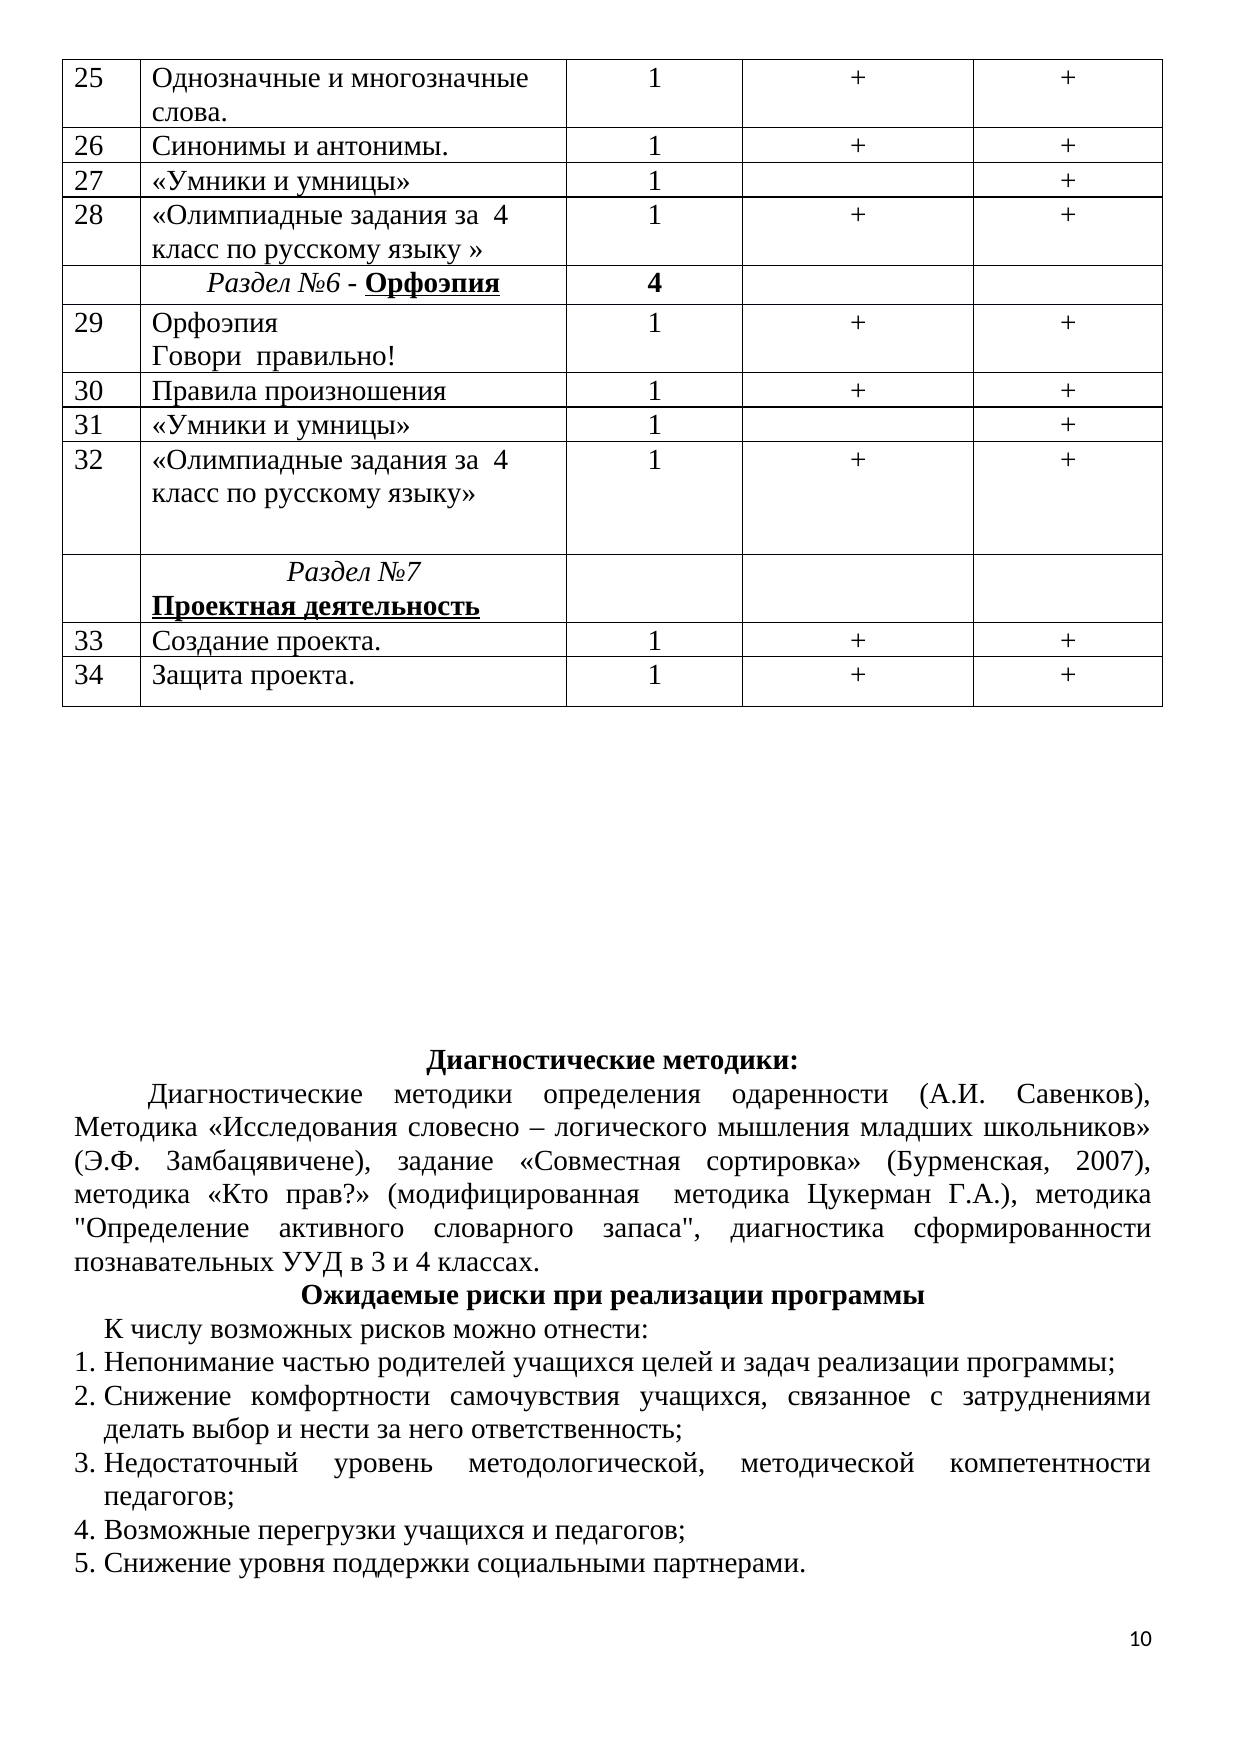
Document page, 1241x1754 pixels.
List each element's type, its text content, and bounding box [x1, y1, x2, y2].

table_cell + [743, 305, 973, 372]
table_cell [743, 408, 973, 441]
table_cell 1 [567, 373, 742, 406]
table_cell 26 [63, 128, 140, 162]
table_cell [743, 555, 973, 622]
table_cell + [974, 442, 1162, 553]
table_cell 1 [567, 408, 742, 441]
list Недостаточный уровень методологической, методической компетентности педагогов; [74, 1445, 1152, 1512]
table_cell «Умники и умницы» [141, 408, 566, 441]
table_cell + [743, 128, 973, 162]
text Ожидаемые риски при реализации программы [74, 1277, 1152, 1311]
table_cell + [743, 373, 973, 406]
table_cell 1 [567, 442, 742, 553]
table_cell [974, 555, 1162, 622]
table_cell + [743, 60, 973, 127]
table_cell + [974, 128, 1162, 162]
table_cell + [974, 305, 1162, 372]
table_cell Синонимы и антонимы. [141, 128, 566, 162]
table_cell Защита проекта. [141, 657, 566, 706]
table_cell «Олимпиадные задания за 4 класс по русскому языку » [141, 198, 566, 264]
table_cell 27 [63, 163, 140, 196]
table_cell [743, 163, 973, 196]
table_cell + [974, 623, 1162, 656]
table_cell + [974, 373, 1162, 406]
table_cell + [743, 442, 973, 553]
table_cell 34 [63, 657, 140, 706]
table_cell Правила произношения [141, 373, 566, 406]
table_cell + [743, 657, 973, 706]
table_cell + [974, 408, 1162, 441]
table_cell 31 [63, 408, 140, 441]
table_cell [567, 555, 742, 622]
table_cell Раздел №6 - Орфоэпия [141, 266, 566, 304]
table_cell 1 [567, 198, 742, 264]
table_cell Однозначные и многозначные слова. [141, 60, 566, 127]
table_cell 1 [567, 60, 742, 127]
table_cell + [974, 163, 1162, 196]
table_cell 1 [567, 657, 742, 706]
table_cell [63, 266, 140, 304]
table_cell Орфоэпия Говори правильно! [141, 305, 566, 372]
table_cell 32 [63, 442, 140, 553]
text К числу возможных рисков можно отнести: [74, 1311, 1152, 1344]
table_cell 4 [567, 266, 742, 304]
table_cell 1 [567, 305, 742, 372]
list Снижение уровня поддержки социальными партнерами. [74, 1546, 1152, 1579]
table_cell + [974, 198, 1162, 264]
table_cell Раздел №7 Проектная деятельность [141, 555, 566, 622]
list Возможные перегрузки учащихся и педагогов; [74, 1512, 1152, 1546]
table_cell 29 [63, 305, 140, 372]
table_cell + [743, 198, 973, 264]
table_cell 28 [63, 198, 140, 264]
table_cell [63, 555, 140, 622]
table_cell 25 [63, 60, 140, 127]
table_cell 30 [63, 373, 140, 406]
text Диагностические методики: [74, 1042, 1152, 1076]
table_cell 33 [63, 623, 140, 656]
table_cell + [974, 657, 1162, 706]
table_cell «Умники и умницы» [141, 163, 566, 196]
table_cell 1 [567, 623, 742, 656]
text Диагностические методики определения одаренности (А.И. Савенков), Методика «Исследования словесно – логического мышления младших школьников» (Э.Ф. Замбацявичене), задание «Совместная сортировка» (Бурменская, 2007), методика «Кто прав?» (модифицированная методика Цукерман Г.А.), методика "Определение активного словарного запаса", диагностика сформированности познавательных УУД в 3 и 4 классах. [74, 1076, 1152, 1277]
list Непонимание частью родителей учащихся целей и задач реализации программы; [74, 1344, 1152, 1378]
table_cell 1 [567, 163, 742, 196]
table_cell 1 [567, 128, 742, 162]
table_cell [743, 266, 973, 304]
table_cell + [743, 623, 973, 656]
table_cell + [974, 60, 1162, 127]
list Снижение комфортности самочувствия учащихся, связанное с затруднениями делать выбор и нести за него ответственность; [74, 1378, 1152, 1445]
table_cell «Олимпиадные задания за 4 класс по русскому языку» [141, 442, 566, 553]
table_cell Создание проекта. [141, 623, 566, 656]
table_cell [974, 266, 1162, 304]
